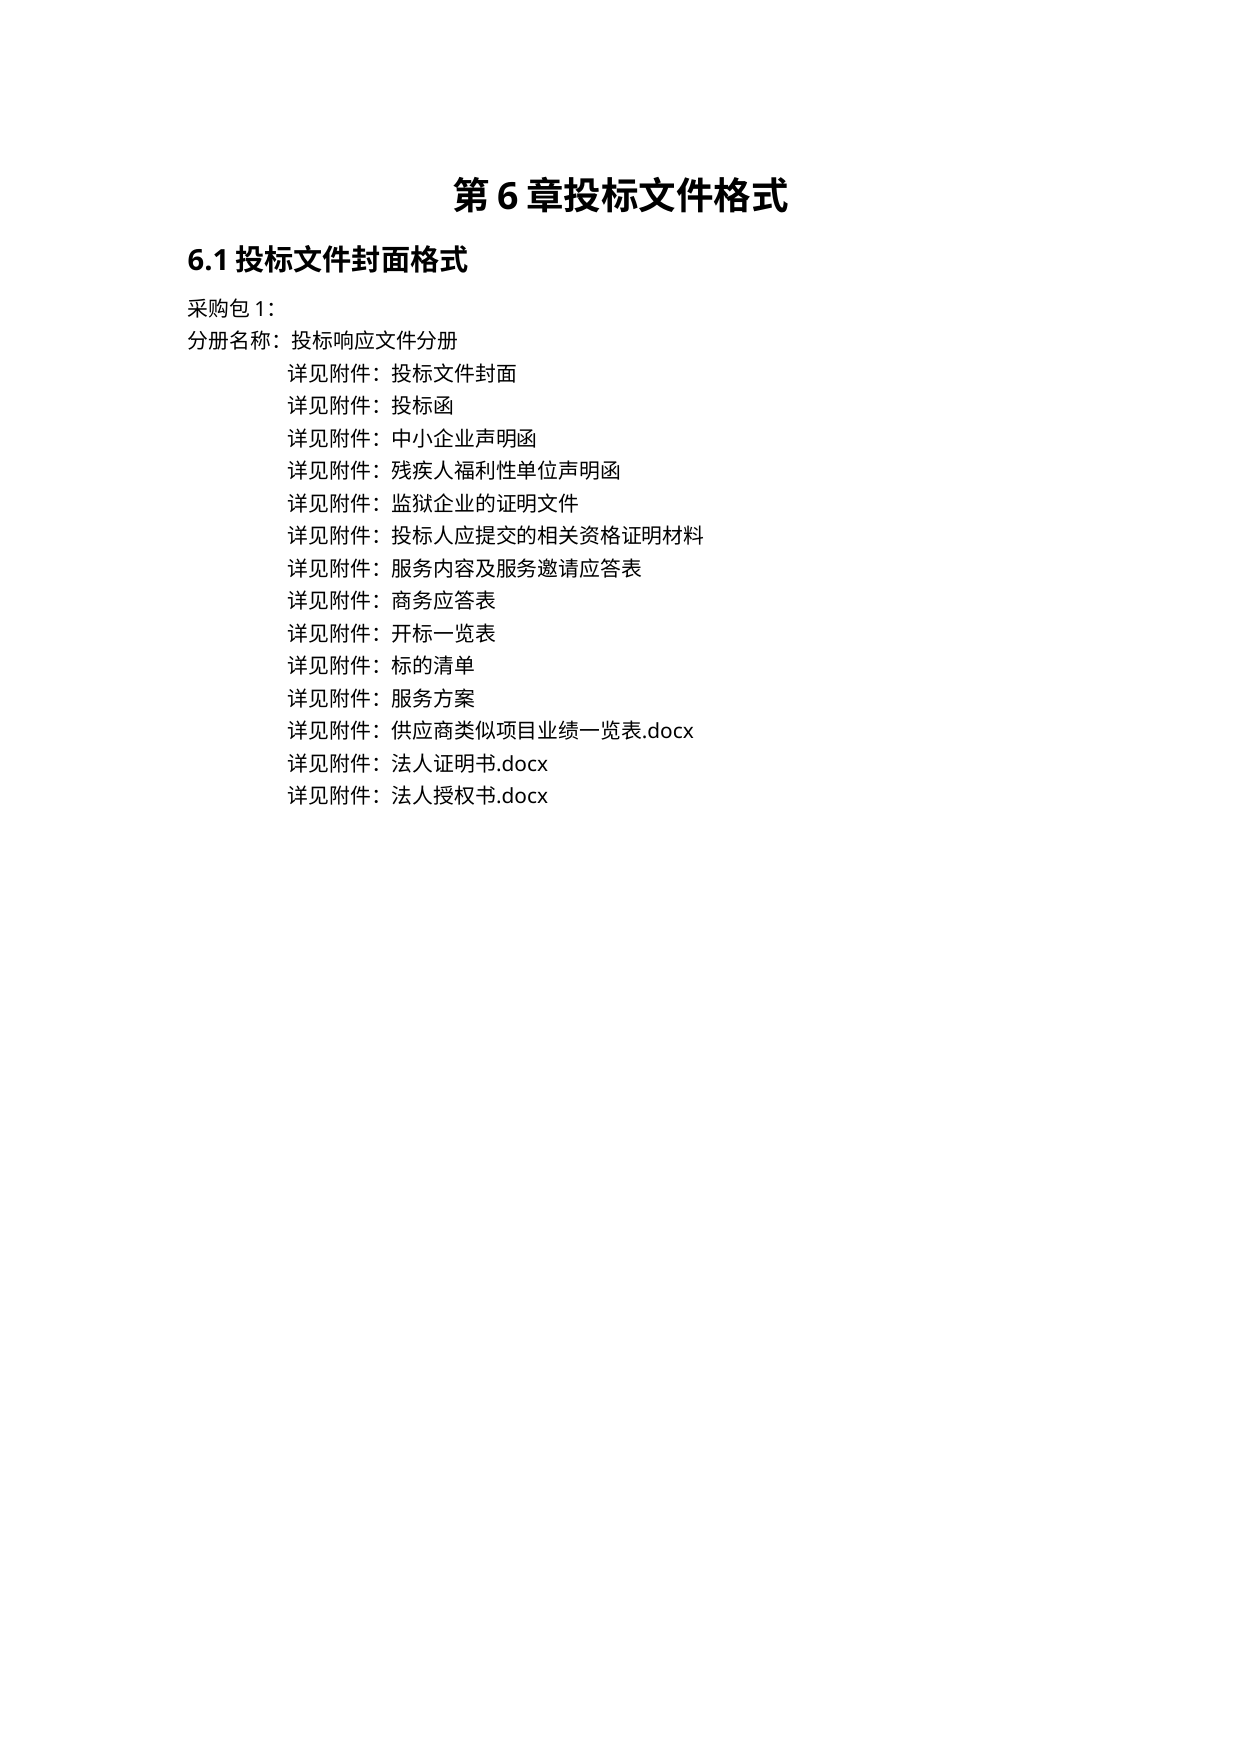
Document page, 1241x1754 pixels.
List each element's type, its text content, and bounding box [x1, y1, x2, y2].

text 详见附件：标的清单 [187, 649, 1053, 682]
text 采购包1： [187, 292, 1053, 324]
text 详见附件：中小企业声明函 [187, 422, 1053, 454]
text 详见附件：法人证明书.docx [187, 747, 1053, 779]
text 详见附件：服务内容及服务邀请应答表 [187, 552, 1053, 584]
text 第6章投标文件格式 [187, 162, 1053, 227]
text 详见附件：残疾人福利性单位声明函 [187, 454, 1053, 487]
text 详见附件：监狱企业的证明文件 [187, 487, 1053, 519]
text 详见附件：法人授权书.docx [187, 779, 1053, 812]
text 详见附件：供应商类似项目业绩一览表.docx [187, 714, 1053, 747]
text 分册名称：投标响应文件分册 [187, 324, 1053, 357]
text 详见附件：服务方案 [187, 682, 1053, 714]
text 详见附件：投标函 [187, 389, 1053, 422]
text 详见附件：投标人应提交的相关资格证明材料 [187, 519, 1053, 552]
text 6.1投标文件封面格式 [187, 227, 1053, 292]
text 详见附件：开标一览表 [187, 617, 1053, 649]
text 详见附件：投标文件封面 [187, 357, 1053, 389]
text 详见附件：商务应答表 [187, 584, 1053, 617]
